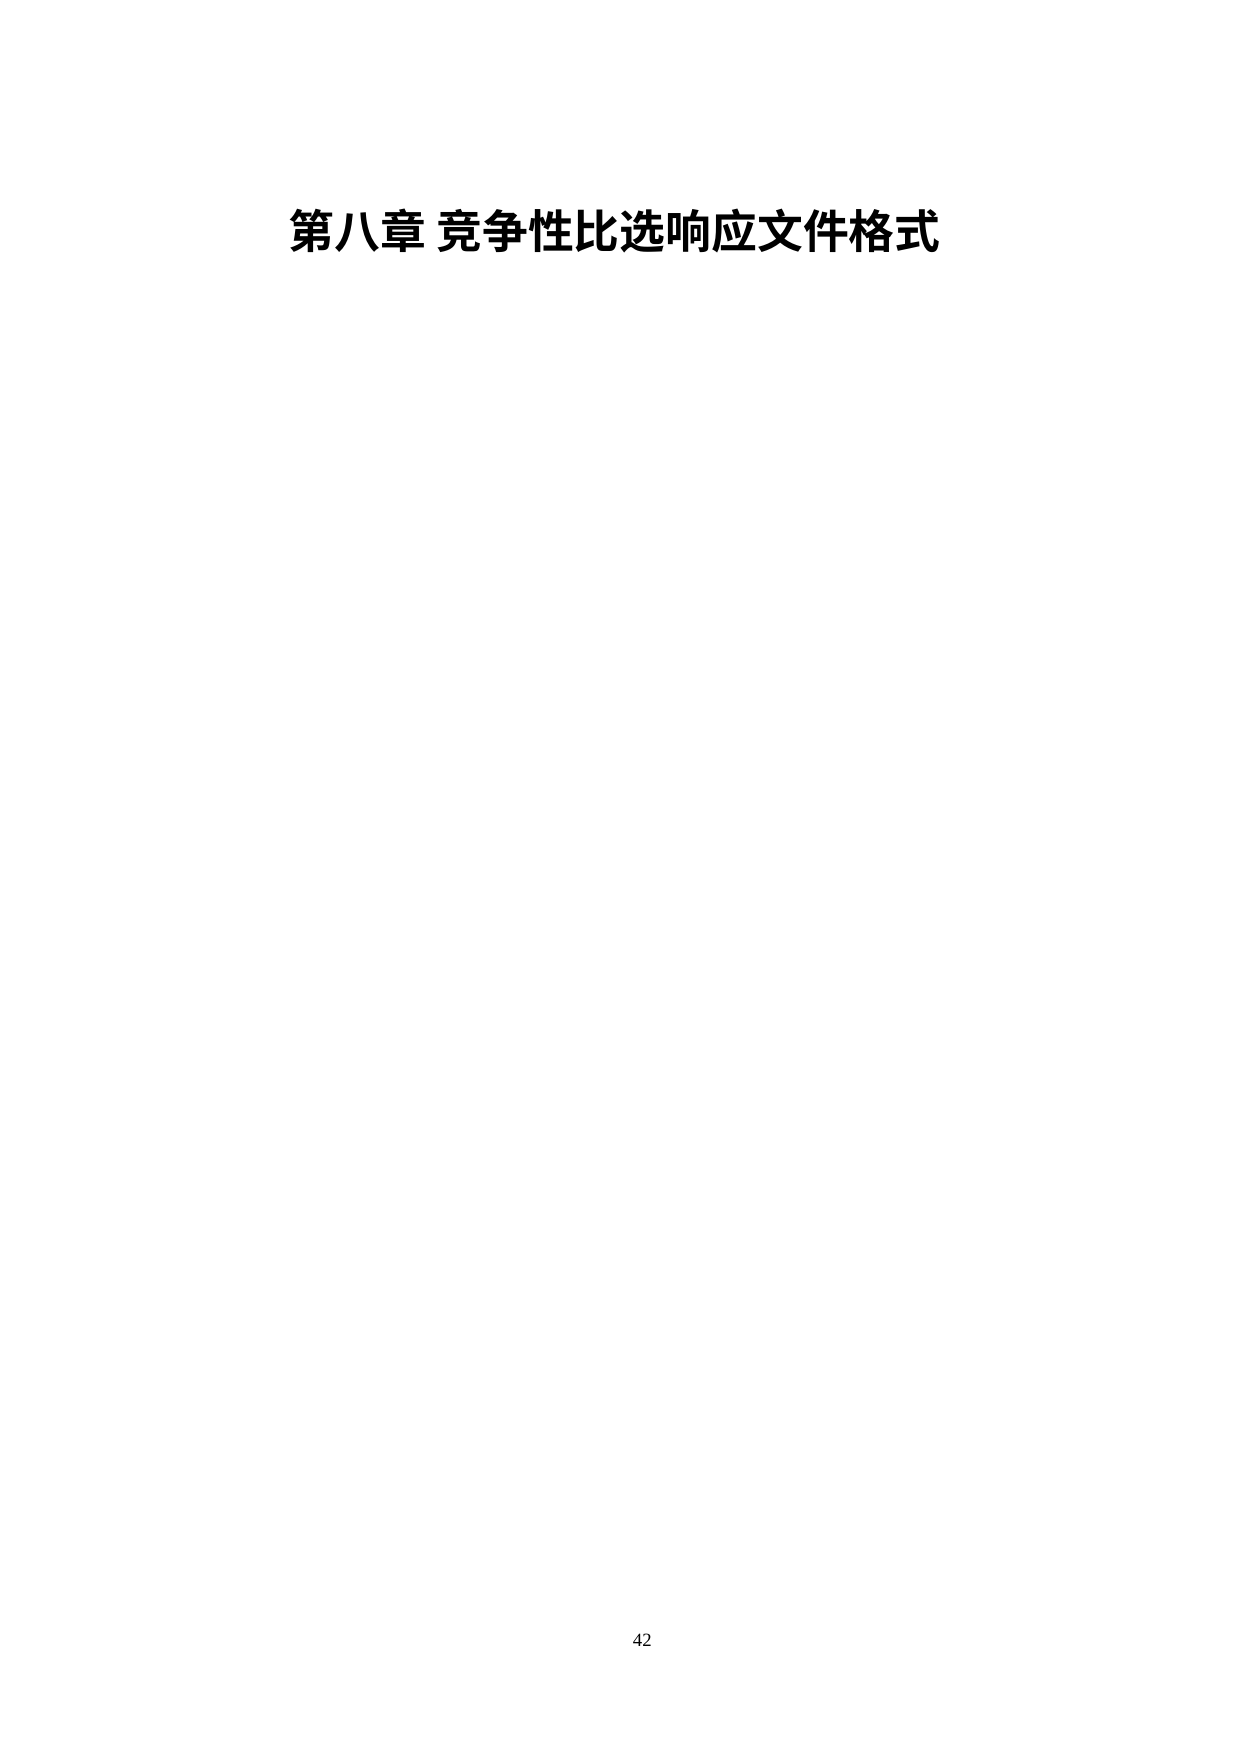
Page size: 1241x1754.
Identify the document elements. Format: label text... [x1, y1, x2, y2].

subtitle 竞争性比选响应文件格式 [152, 196, 1076, 262]
